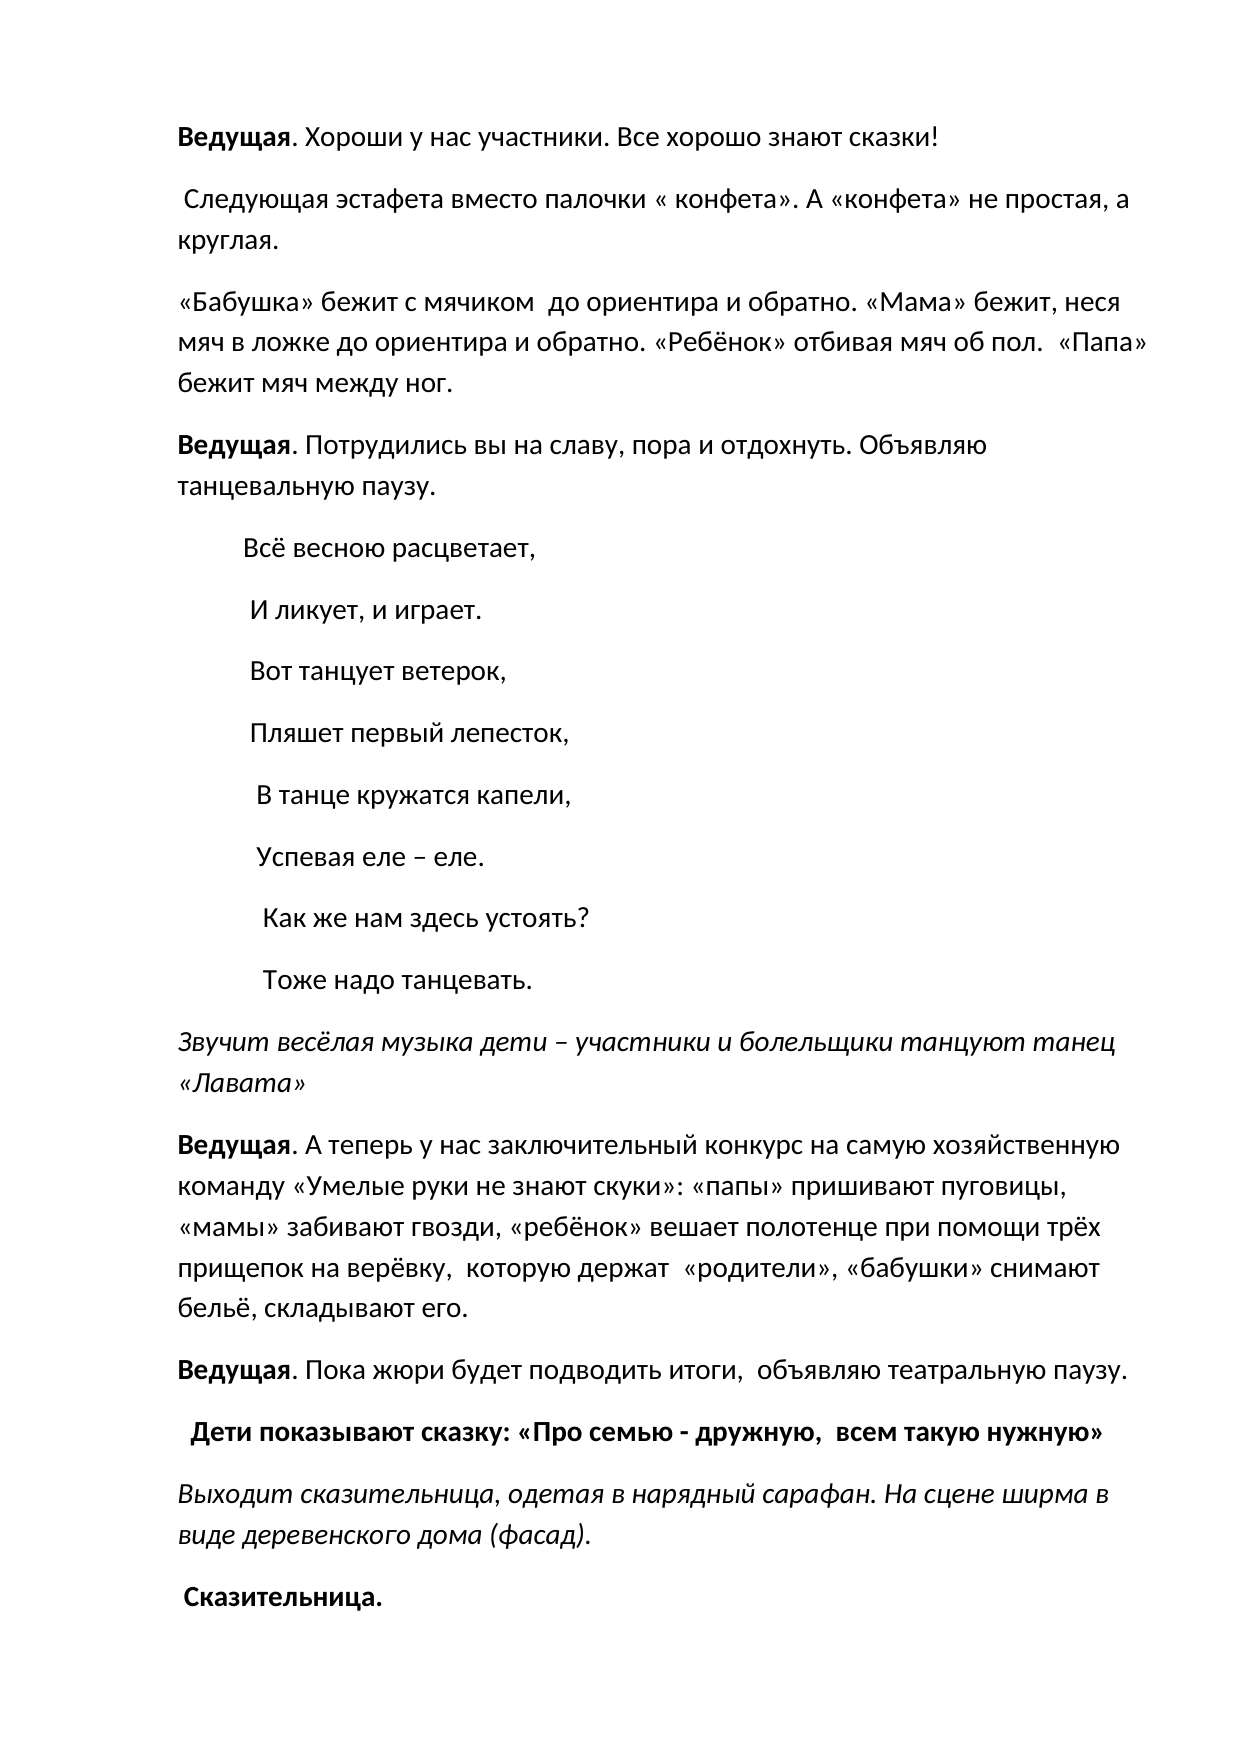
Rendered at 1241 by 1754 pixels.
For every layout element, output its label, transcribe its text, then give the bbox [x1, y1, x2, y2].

text Ведущая. Хороши у нас участники. Все хорошо знают сказки! [177, 118, 1152, 154]
text Сказительница. [177, 1578, 1152, 1613]
text Звучит весёлая музыка дети – участники и болельщики танцуют танец «Лавата» [177, 1023, 1152, 1100]
text Вот танцует ветерок, [177, 652, 1152, 688]
text В танце кружатся капели, [177, 776, 1152, 812]
text «Бабушка» бежит с мячиком до ориентира и обратно. «Мама» бежит, неся мяч в ложке до ориентира и обратно. «Ребёнок» отбивая мяч об пол. «Папа» бежит мяч между ног. [177, 283, 1152, 400]
text Ведущая. Потрудились вы на славу, пора и отдохнуть. Объявляю танцевальную паузу. [177, 426, 1152, 503]
text Следующая эстафета вместо палочки « конфета». А «конфета» не простая, а круглая. [177, 180, 1152, 256]
text Дети показывают сказку: «Про семью - дружную, всем такую нужную» [177, 1413, 1152, 1449]
text Как же нам здесь устоять? [177, 899, 1152, 935]
text Тоже надо танцевать. [177, 961, 1152, 997]
text Выходит сказительница, одетая в нарядный сарафан. На сцене ширма в виде деревенского дома (фасад). [177, 1475, 1152, 1551]
text И ликует, и играет. [177, 591, 1152, 626]
text Всё весною расцветает, [177, 529, 1152, 564]
text Успевая еле – еле. [177, 838, 1152, 873]
text Ведущая. Пока жюри будет подводить итоги, объявляю театральную паузу. [177, 1351, 1152, 1387]
text Пляшет первый лепесток, [177, 714, 1152, 750]
text Ведущая. А теперь у нас заключительный конкурс на самую хозяйственную команду «Умелые руки не знают скуки»: «папы» пришивают пуговицы, «мамы» забивают гвозди, «ребёнок» вешает полотенце при помощи трёх прищепок на верёвку, которую держат «родители», «бабушки» снимают бельё, складывают его. [177, 1126, 1152, 1325]
